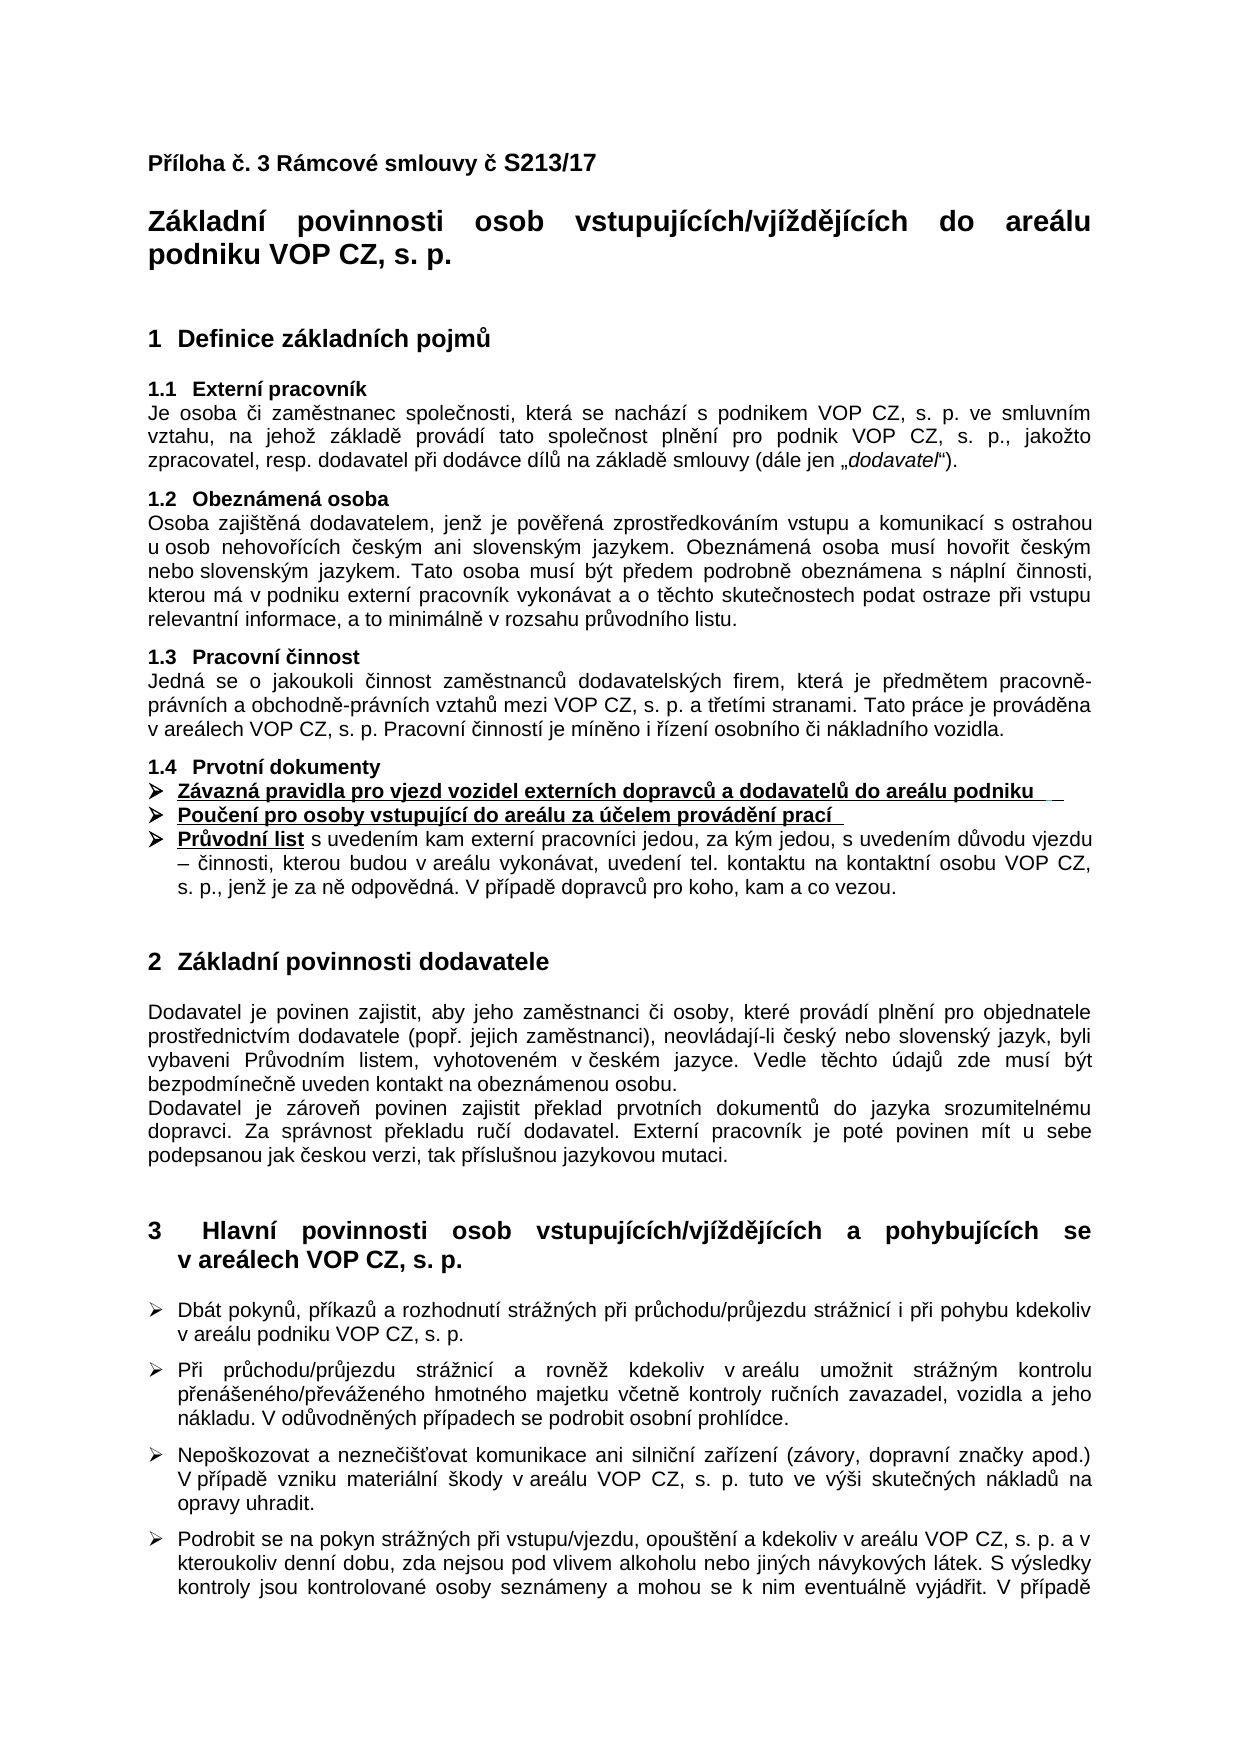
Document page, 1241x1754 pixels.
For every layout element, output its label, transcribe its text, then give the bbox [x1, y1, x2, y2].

text Dbát pokynů, příkazů a rozhodnutí strážných při průchodu/průjezdu strážnicí i při pohybu kdekoliv v areálu podniku VOP CZ, s. p. [148, 1298, 1093, 1346]
subtitle Základní povinnosti dodavatele [148, 947, 1093, 976]
text Osoba zajištěná dodavatelem, jenž je pověřená zprostředkováním vstupu a komunikací s ostrahou u osob nehovořících českým ani slovenským jazykem. Obeznámená osoba musí hovořit českým nebo slovenským jazykem. Tato osoba musí být předem podrobně obeznámena s náplní činnosti, kterou má v podniku externí pracovník vykonávat a o těchto skutečnostech podat ostraze při vstupu relevantní informace, a to minimálně v rozsahu průvodního listu. [148, 511, 1093, 630]
text Dodavatel je povinen zajistit, aby jeho zaměstnanci či osoby, které provádí plnění pro objednatele prostřednictvím dodavatele (popř. jejich zaměstnanci), neovládají-li český nebo slovenský jazyk, byli vybaveni Průvodním listem, vyhotoveném v českém jazyce. Vedle těchto údajů zde musí být bezpodmínečně uveden kontakt na obeznámenou osobu. [148, 999, 1093, 1095]
text Příloha č. 3 Rámcové smlouvy č S213/17 [148, 148, 1093, 176]
subtitle Hlavní povinnosti osob vstupujících/vjíždějících a pohybujících se v areálech VOP CZ, s. p. [148, 1216, 1093, 1274]
subtitle Externí pracovník [148, 376, 1093, 400]
text Průvodní list s uvedením kam externí pracovníci jedou, za kým jedou, s uvedením důvodu vjezdu – činnosti, kterou budou v areálu vykonávat, uvedení tel. kontaktu na kontaktní osobu VOP CZ, s. p., jenž je za ně odpovědná. V případě dopravců pro koho, kam a co vezou. [148, 827, 1093, 899]
subtitle Prvotní dokumenty [148, 755, 1093, 779]
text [148, 1527, 1093, 1599]
text Závazná pravidla pro vjezd vozidel externích dopravců a dodavatelů do areálu podniku [148, 779, 1093, 803]
text Je osoba či zaměstnanec společnosti, která se nachází s podnikem VOP CZ, s. p. ve smluvním vztahu, na jehož základě provádí tato společnost plnění pro podnik VOP CZ, s. p., jakožto zpracovatel, resp. dodavatel při dodávce dílů na základě smlouvy (dále jen „dodavatel“). [148, 400, 1093, 472]
text Základní povinnosti osob vstupujících/vjíždějících do areálu podniku VOP CZ, s. p. [148, 204, 1093, 271]
text Poučení pro osoby vstupující do areálu za účelem provádění prací [148, 803, 1093, 827]
subtitle Definice základních pojmů [148, 324, 1093, 352]
text Jedná se o jakoukoli činnost zaměstnanců dodavatelských firem, která je předmětem pracovně-právních a obchodně-právních vztahů mezi VOP CZ, s. p. a třetími stranami. Tato práce je prováděna v areálech VOP CZ, s. p. Pracovní činností je míněno i řízení osobního či nákladního vozidla. [148, 669, 1093, 741]
text Dodavatel je zároveň povinen zajistit překlad prvotních dokumentů do jazyka srozumitelnému dopravci. Za správnost překladu ručí dodavatel. Externí pracovník je poté povinen mít u sebe podepsanou jak českou verzi, tak příslušnou jazykovou mutaci. [148, 1095, 1093, 1167]
subtitle Pracovní činnost [148, 645, 1093, 669]
text Nepoškozovat a neznečišťovat komunikace ani silniční zařízení (závory, dopravní značky apod.) V případě vzniku materiální škody v areálu VOP CZ, s. p. tuto ve výši skutečných nákladů na opravy uhradit. [148, 1443, 1093, 1515]
subtitle Obeznámená osoba [148, 487, 1093, 511]
text Při průchodu/průjezdu strážnicí a rovněž kdekoliv v areálu umožnit strážným kontrolu přenášeného/převáženého hmotného majetku včetně kontroly ručních zavazadel, vozidla a jeho nákladu. V odůvodněných případech se podrobit osobní prohlídce. [148, 1358, 1093, 1430]
